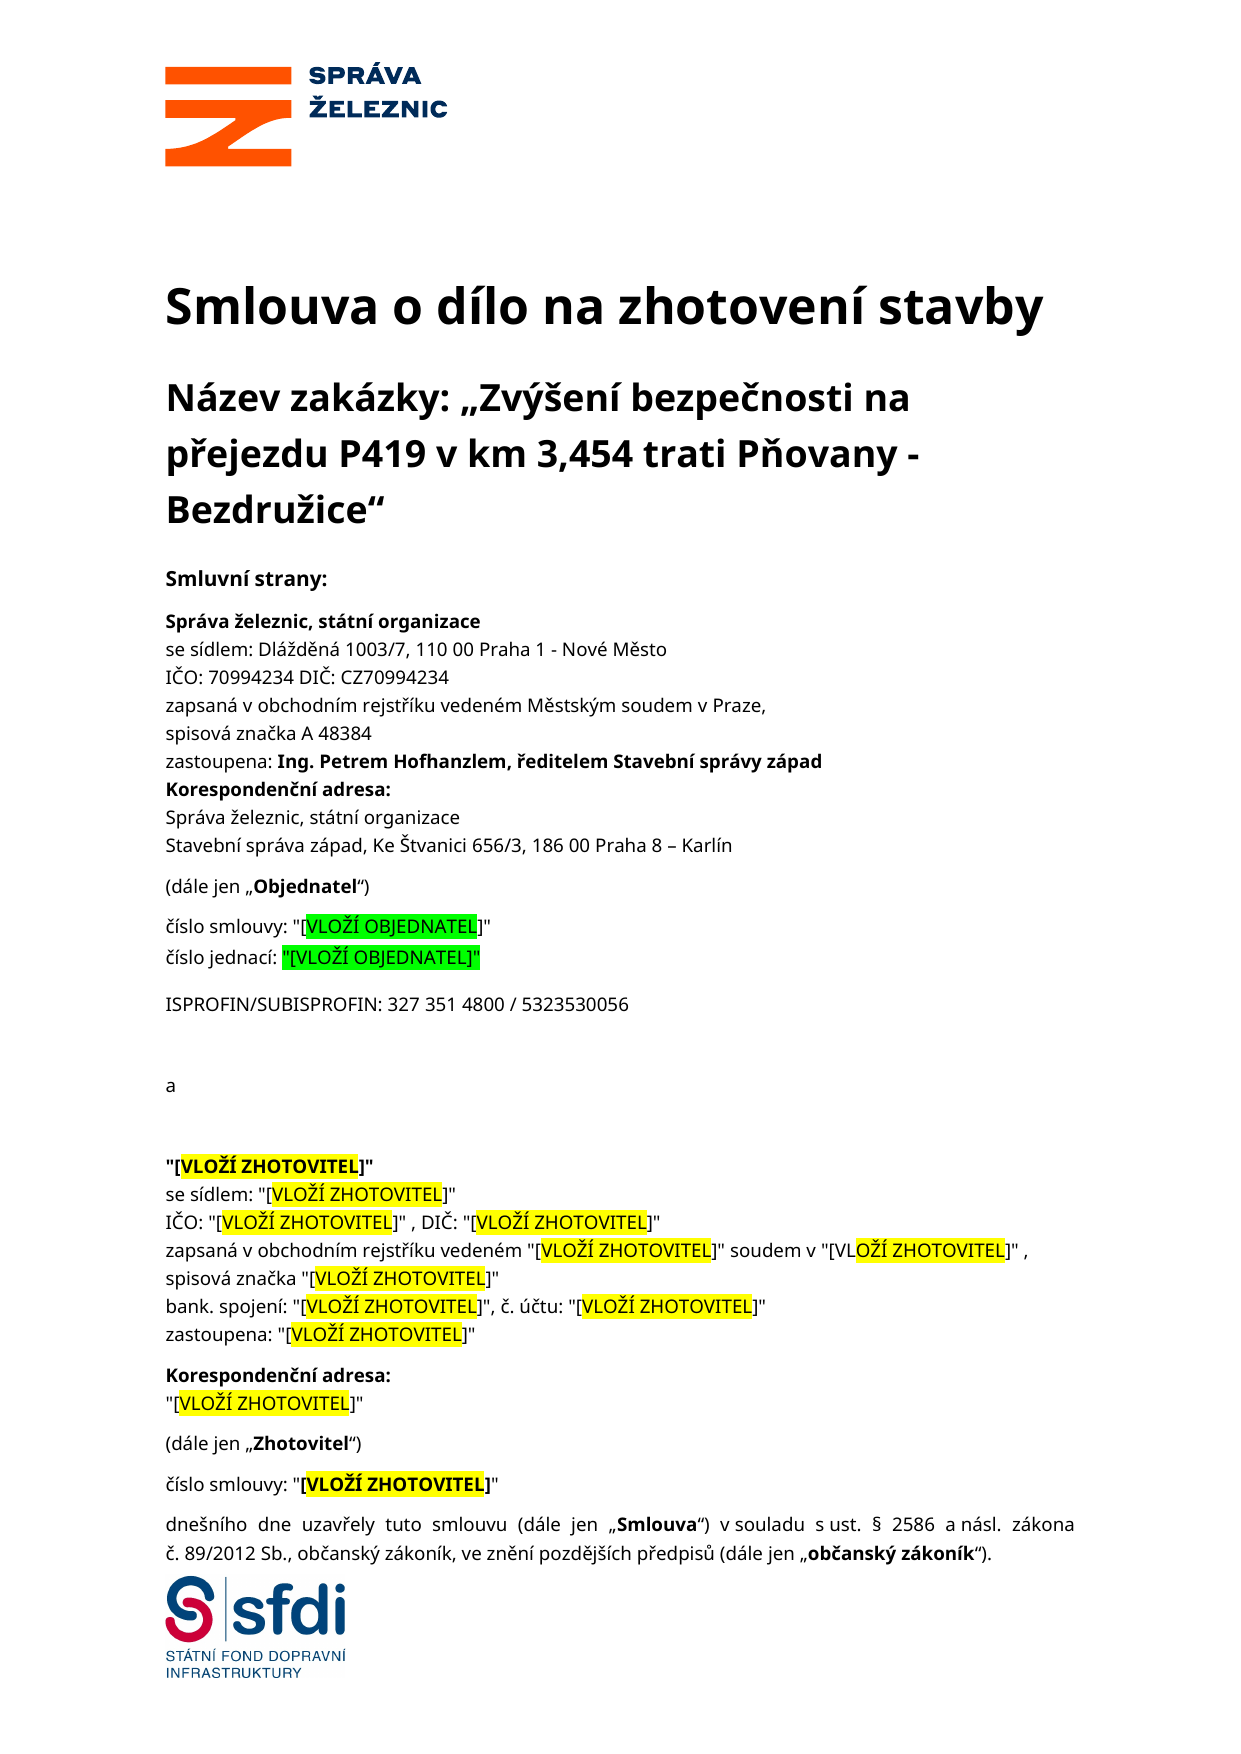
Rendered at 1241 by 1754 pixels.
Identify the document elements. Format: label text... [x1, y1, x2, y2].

text Stavební správa západ, Ke Štvanici 656/3, 186 00 Praha 8 – Karlín [165, 832, 1075, 858]
text Smluvní strany: [165, 564, 1075, 593]
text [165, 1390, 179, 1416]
text zapsaná v obchodním rejstříku vedeném "[VLOŽÍ ZHOTOVITEL]" soudem v "[VLOŽÍ ZHOTOVITEL]" , [165, 1238, 541, 1263]
text spisová značka "[VLOŽÍ ZHOTOVITEL]" [165, 1266, 315, 1291]
text se sídlem: Dlážděná 1003/7, 110 00 Praha 1 - Nové Město [165, 636, 1075, 662]
text zapsaná v obchodním rejstříku vedeném Městským soudem v Praze, [165, 692, 1075, 718]
text dnešního dne uzavřely tuto smlouvu (dále jen „Smlouva“) v souladu s ust. § 2586 a násl. zákona č. 89/2012 Sb., občanský zákoník, ve znění pozdějších předpisů (dále jen „občanský zákoník“). [165, 1512, 1075, 1565]
text Název zakázky: „Zvýšení bezpečnosti na přejezdu P419 v km 3,454 trati Pňovany - Bezdružice“ [165, 371, 1075, 534]
text zastoupena: Ing. Petrem Hofhanzlem, ředitelem Stavební správy západ [165, 748, 1075, 774]
text zastoupena: "[VLOŽÍ ZHOTOVITEL]" [165, 1322, 291, 1347]
text bank. spojení: "[VLOŽÍ ZHOTOVITEL]", č. účtu: "[VLOŽÍ ZHOTOVITEL]" [752, 1294, 1075, 1319]
text se sídlem: "[VLOŽÍ ZHOTOVITEL]" [165, 1182, 272, 1207]
picture [165, 1574, 346, 1678]
text Korespondenční adresa: [165, 1362, 1075, 1388]
text spisová značka "[VLOŽÍ ZHOTOVITEL]" [485, 1266, 1075, 1291]
text číslo jednací: "[VLOŽÍ OBJEDNATEL]" [165, 941, 1075, 971]
text IČO: "[VLOŽÍ ZHOTOVITEL]" , DIČ: "[VLOŽÍ ZHOTOVITEL]" [165, 1209, 1075, 1235]
text se sídlem: "[VLOŽÍ ZHOTOVITEL]" [442, 1182, 1075, 1207]
text Smlouva o dílo na zhotovení stavby [165, 271, 1075, 339]
text IČO: 70994234 DIČ: CZ70994234 [165, 664, 1075, 690]
text "[VLOŽÍ ZHOTOVITEL]" [349, 1390, 1075, 1416]
text ISPROFIN/SUBISPROFIN: 327 351 4800 / 5323530056 [165, 991, 1075, 1017]
text (dále jen „Objednatel“) [165, 873, 1075, 898]
text (dále jen „Zhotovitel“) [165, 1431, 1075, 1456]
text Korespondenční adresa: [165, 776, 1075, 802]
text číslo smlouvy: "[VLOŽÍ ZHOTOVITEL]" [165, 1471, 306, 1497]
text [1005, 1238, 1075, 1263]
text Správa železnic, státní organizace [165, 804, 1075, 830]
text číslo smlouvy: "[VLOŽÍ OBJEDNATEL]" [165, 913, 1075, 939]
text a [165, 1072, 1075, 1098]
text spisová značka A 48384 [165, 720, 1075, 746]
text "[VLOŽÍ ZHOTOVITEL]" [165, 1153, 1075, 1179]
text Správa železnic, státní organizace [165, 608, 1075, 634]
text číslo smlouvy: "[VLOŽÍ ZHOTOVITEL]" [484, 1471, 1075, 1497]
text zastoupena: "[VLOŽÍ ZHOTOVITEL]" [462, 1322, 1075, 1347]
